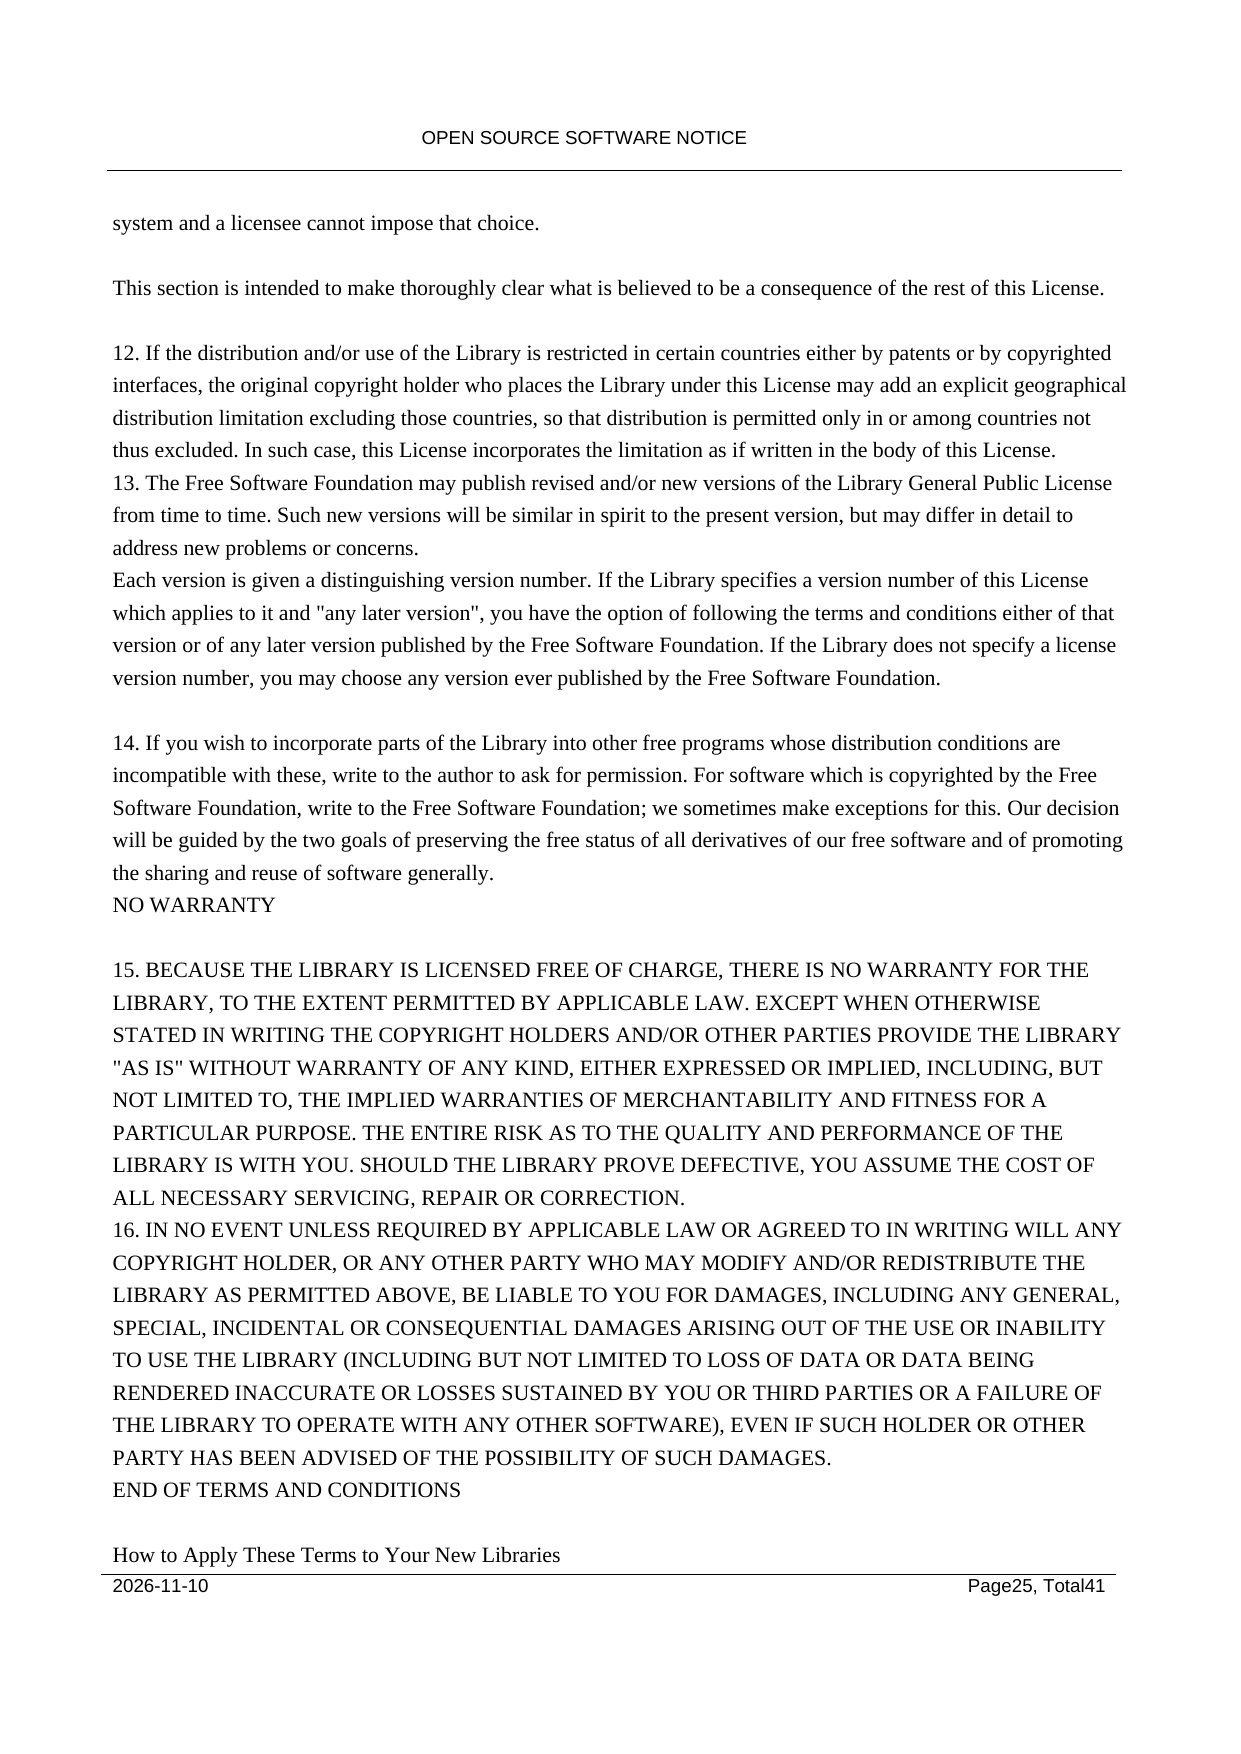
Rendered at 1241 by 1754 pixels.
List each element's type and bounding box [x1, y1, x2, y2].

text [112, 206, 1128, 1571]
